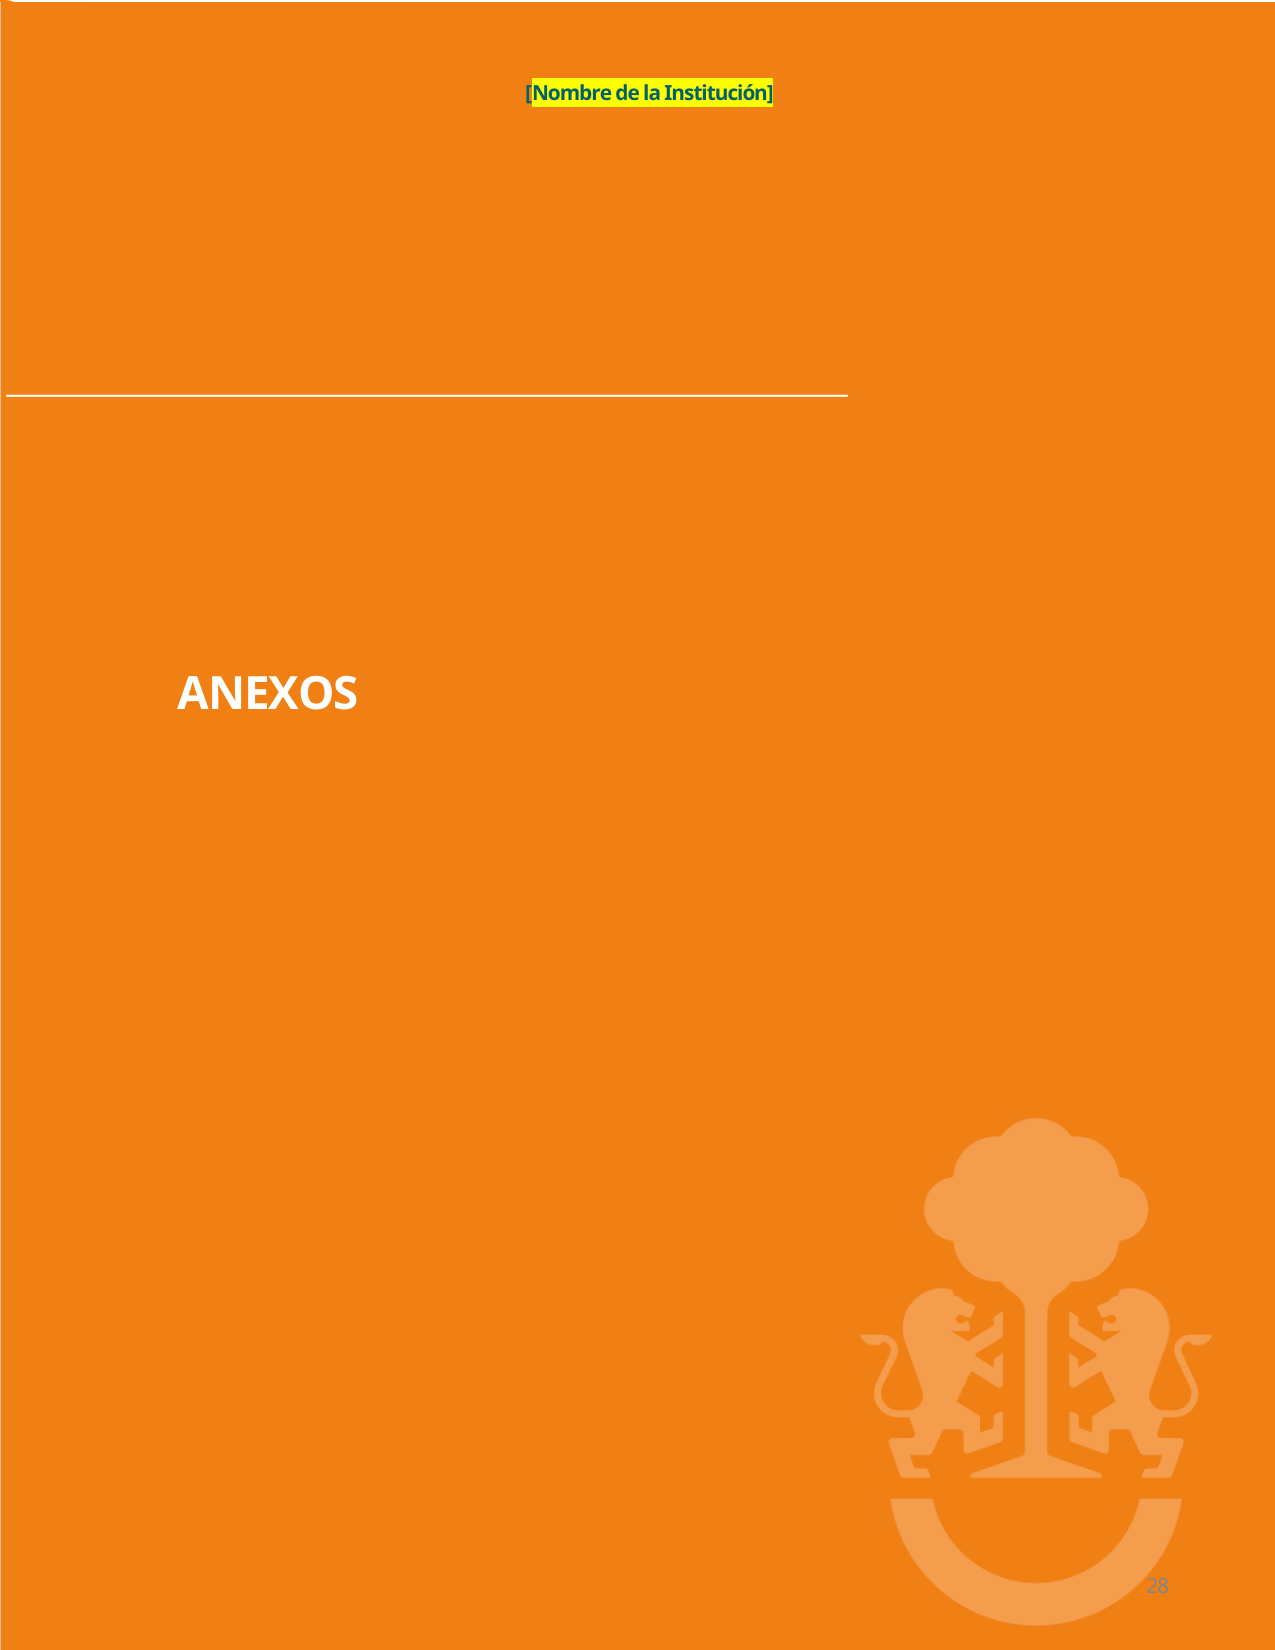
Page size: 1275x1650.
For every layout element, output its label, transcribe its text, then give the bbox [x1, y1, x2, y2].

text ANEXOS [177, 660, 1122, 723]
picture [0, 0, 1275, 1650]
